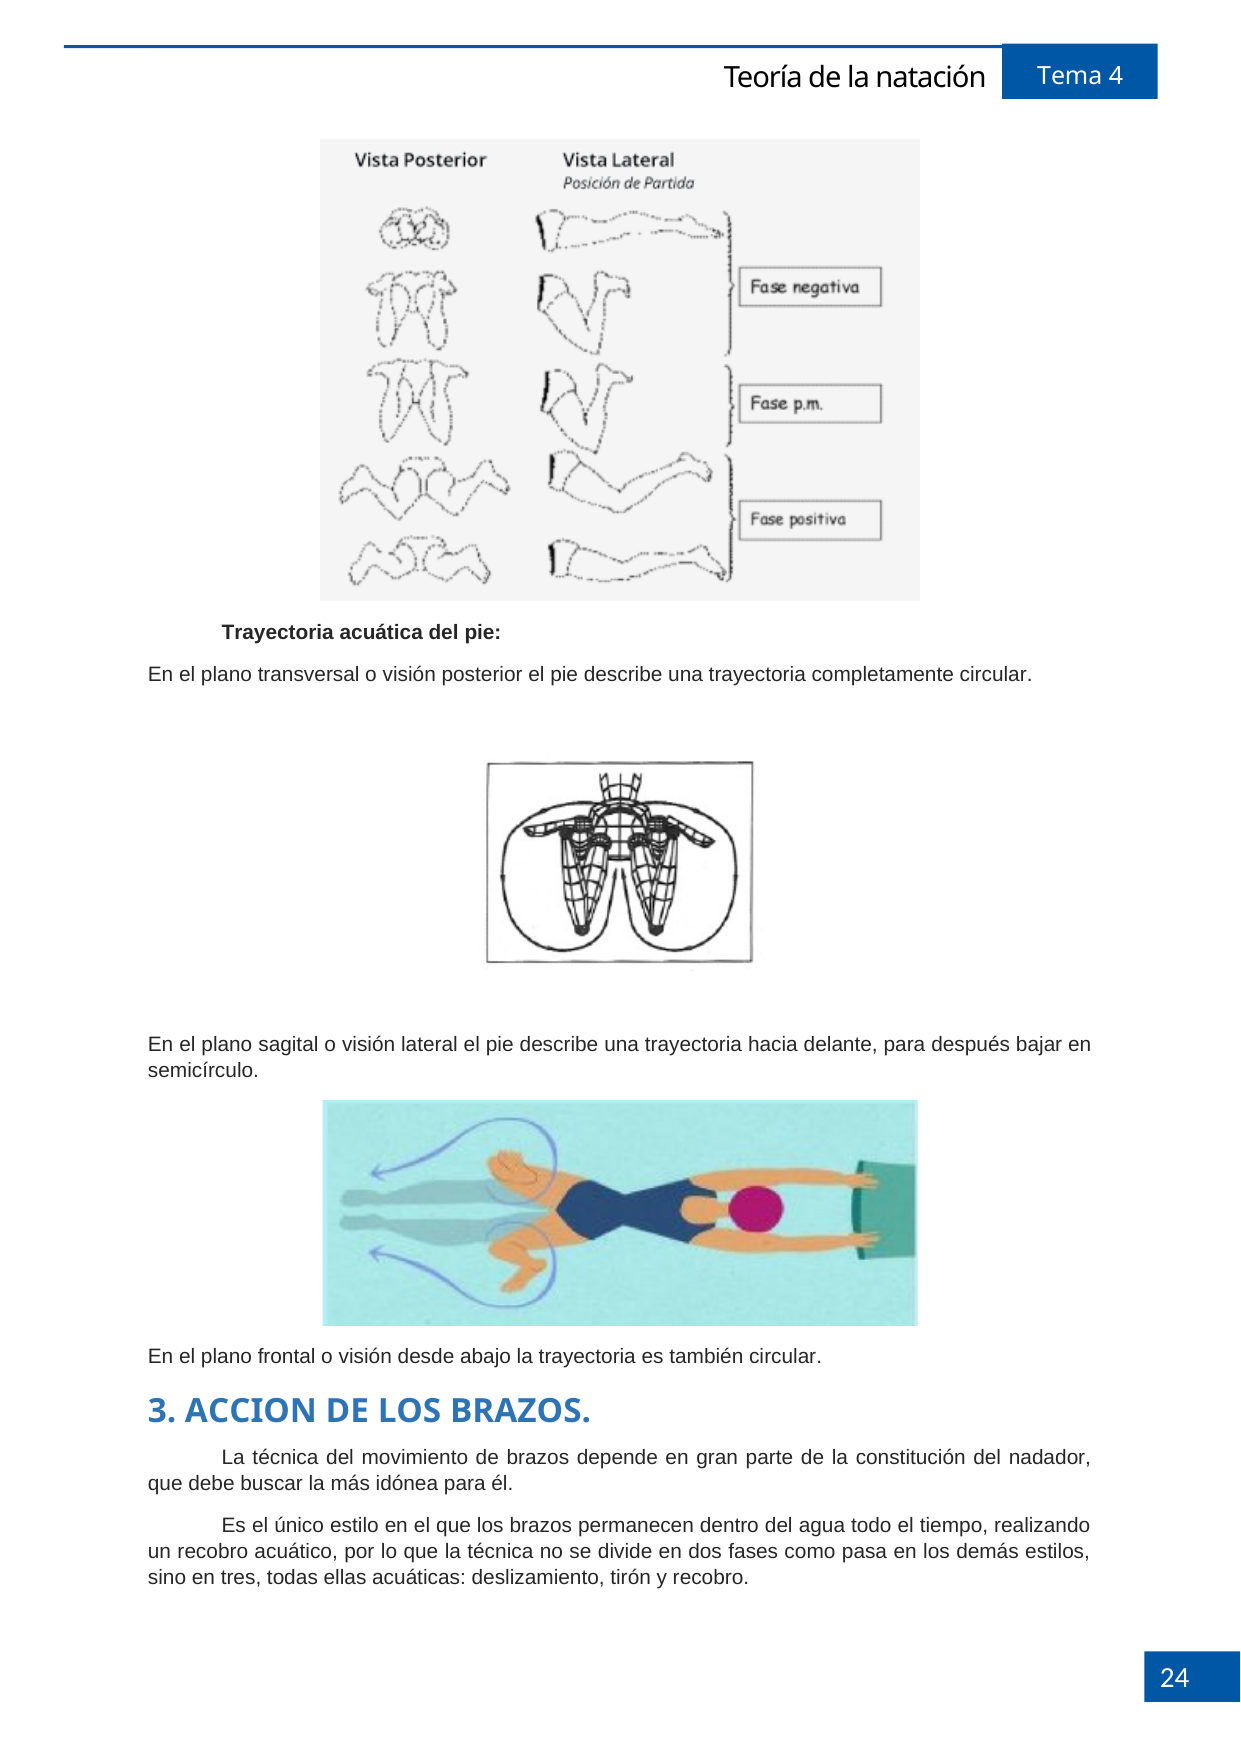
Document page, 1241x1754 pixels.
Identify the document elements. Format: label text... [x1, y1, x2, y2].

text En el plano sagital o visión lateral el pie describe una trayectoria hacia delante, para después bajar en semicírculo. [148, 1032, 1092, 1082]
subtitle 3. ACCION DE LOS BRAZOS. [148, 1387, 1092, 1432]
picture [320, 139, 921, 601]
picture [322, 1100, 918, 1326]
picture [471, 747, 769, 971]
text En el plano transversal o visión posterior el pie describe una trayectoria completamente circular. [148, 662, 1092, 686]
text En el plano frontal o visión desde abajo la trayectoria es también circular. [148, 1344, 1092, 1368]
text Trayectoria acuática del pie: [148, 619, 1092, 643]
text La técnica del movimiento de brazos depende en gran parte de la constitución del nadador, que debe buscar la más idónea para él. [148, 1445, 1092, 1494]
text Es el único estilo en el que los brazos permanecen dentro del agua todo el tiempo, realizando un recobro acuático, por lo que la técnica no se divide en dos fases como pasa en los demás estilos, sino en tres, todas ellas acuáticas: deslizamiento, tirón y recobro. [148, 1513, 1092, 1589]
